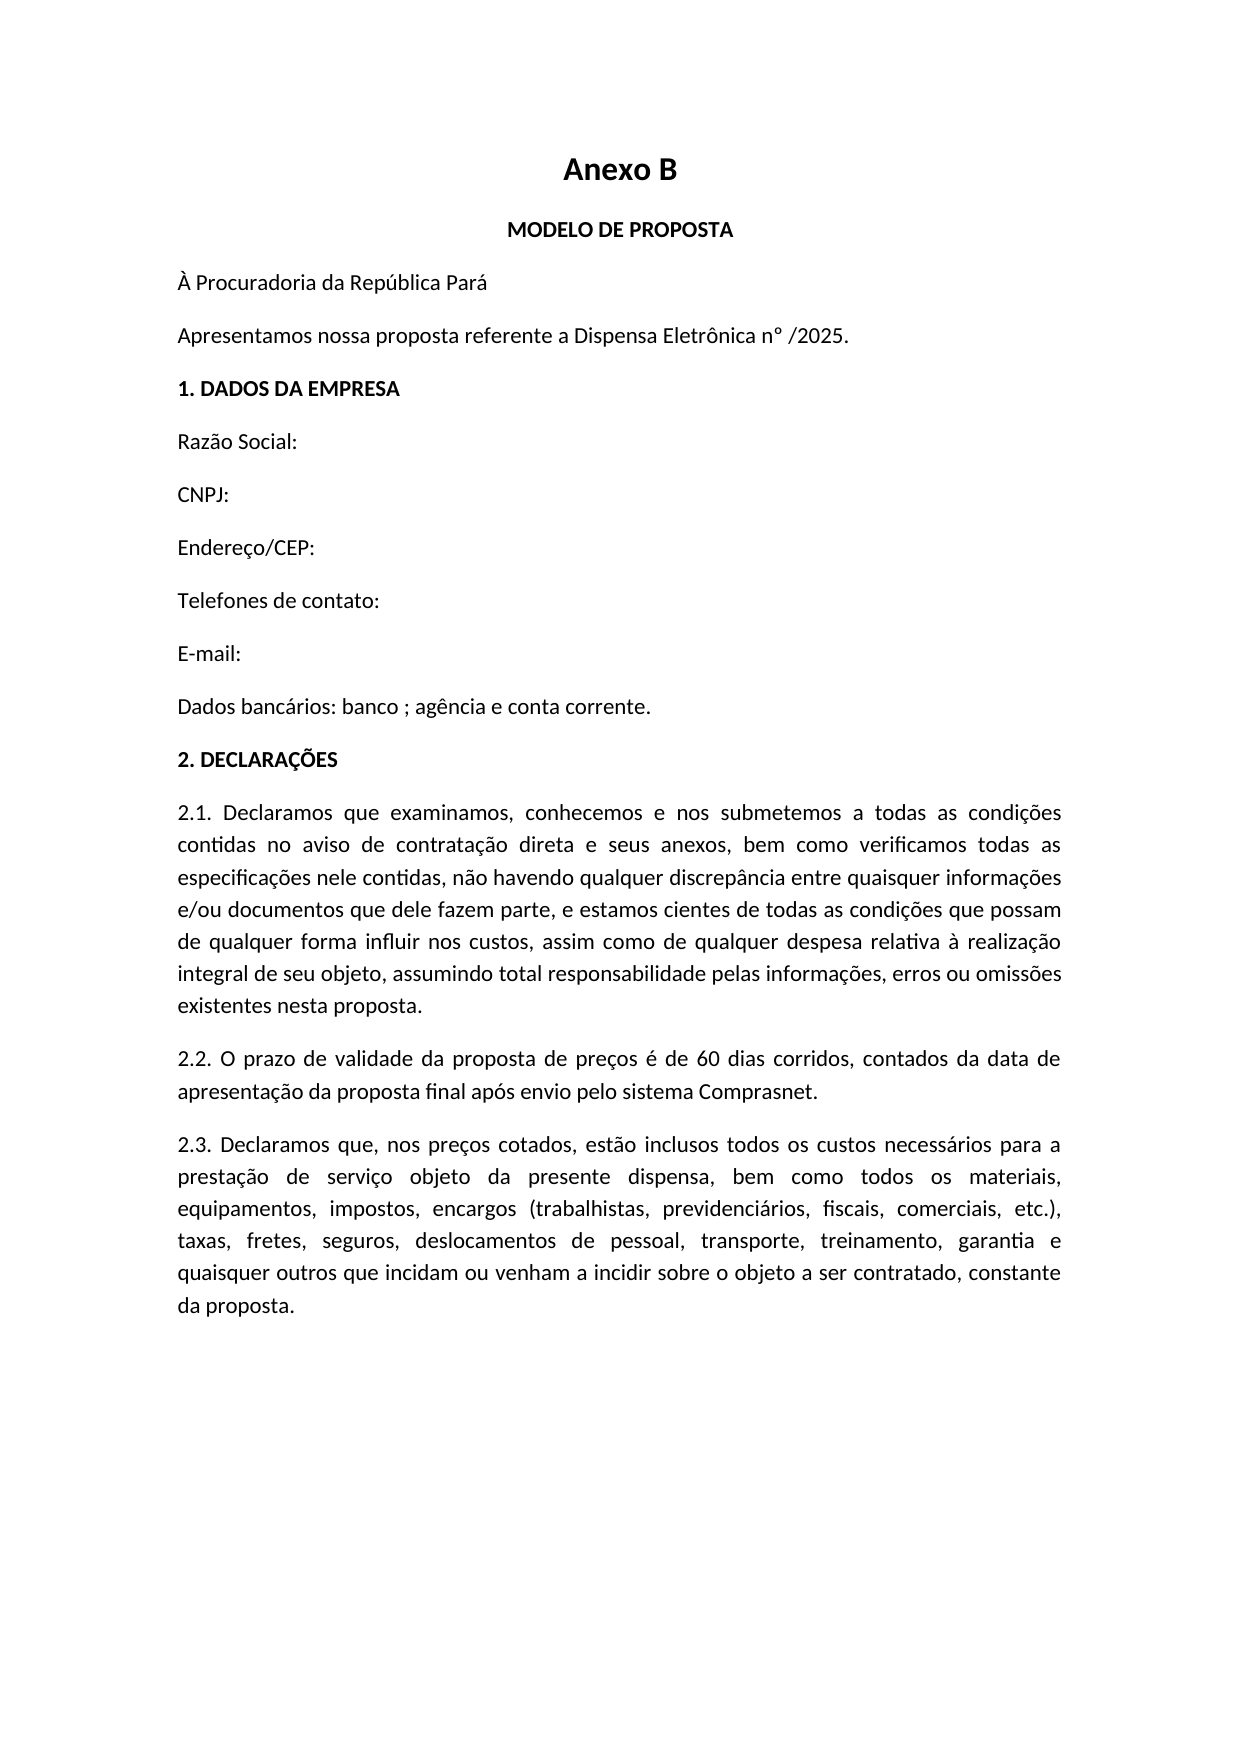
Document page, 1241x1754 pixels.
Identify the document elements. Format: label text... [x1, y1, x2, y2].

text À Procuradoria da República Pará [177, 268, 1063, 296]
text 2. DECLARAÇÕES [177, 745, 1063, 773]
text 2.2. O prazo de validade da proposta de preços é de 60 dias corridos, contados da data de apresentação da proposta final após envio pelo sistema Comprasnet. [177, 1044, 1063, 1105]
text 2.1. Declaramos que examinamos, conhecemos e nos submetemos a todas as condições contidas no aviso de contratação direta e seus anexos, bem como verificamos todas as especificações nele contidas, não havendo qualquer discrepância entre quaisquer informações e/ou documentos que dele fazem parte, e estamos cientes de todas as condições que possam de qualquer forma influir nos custos, assim como de qualquer despesa relativa à realização integral de seu objeto, assumindo total responsabilidade pelas informações, erros ou omissões existentes nesta proposta. [177, 798, 1063, 1019]
text Razão Social: [177, 427, 1063, 455]
text CNPJ: [177, 480, 1063, 508]
text Dados bancários: banco ; agência e conta corrente. [177, 692, 1063, 720]
text 2.3. Declaramos que, nos preços cotados, estão inclusos todos os custos necessários para a prestação de serviço objeto da presente dispensa, bem como todos os materiais, equipamentos, impostos, encargos (trabalhistas, previdenciários, fiscais, comerciais, etc.), taxas, fretes, seguros, deslocamentos de pessoal, transporte, treinamento, garantia e quaisquer outros que incidam ou venham a incidir sobre o objeto a ser contratado, constante da proposta. [177, 1130, 1063, 1319]
text E-mail: [177, 639, 1063, 667]
text Anexo B [177, 148, 1063, 188]
text Apresentamos nossa proposta referente a Dispensa Eletrônica nº /2025. [177, 321, 1063, 349]
text 1. DADOS DA EMPRESA [177, 374, 1063, 402]
text Endereço/CEP: [177, 533, 1063, 561]
text MODELO DE PROPOSTA [177, 215, 1063, 243]
text Telefones de contato: [177, 586, 1063, 614]
